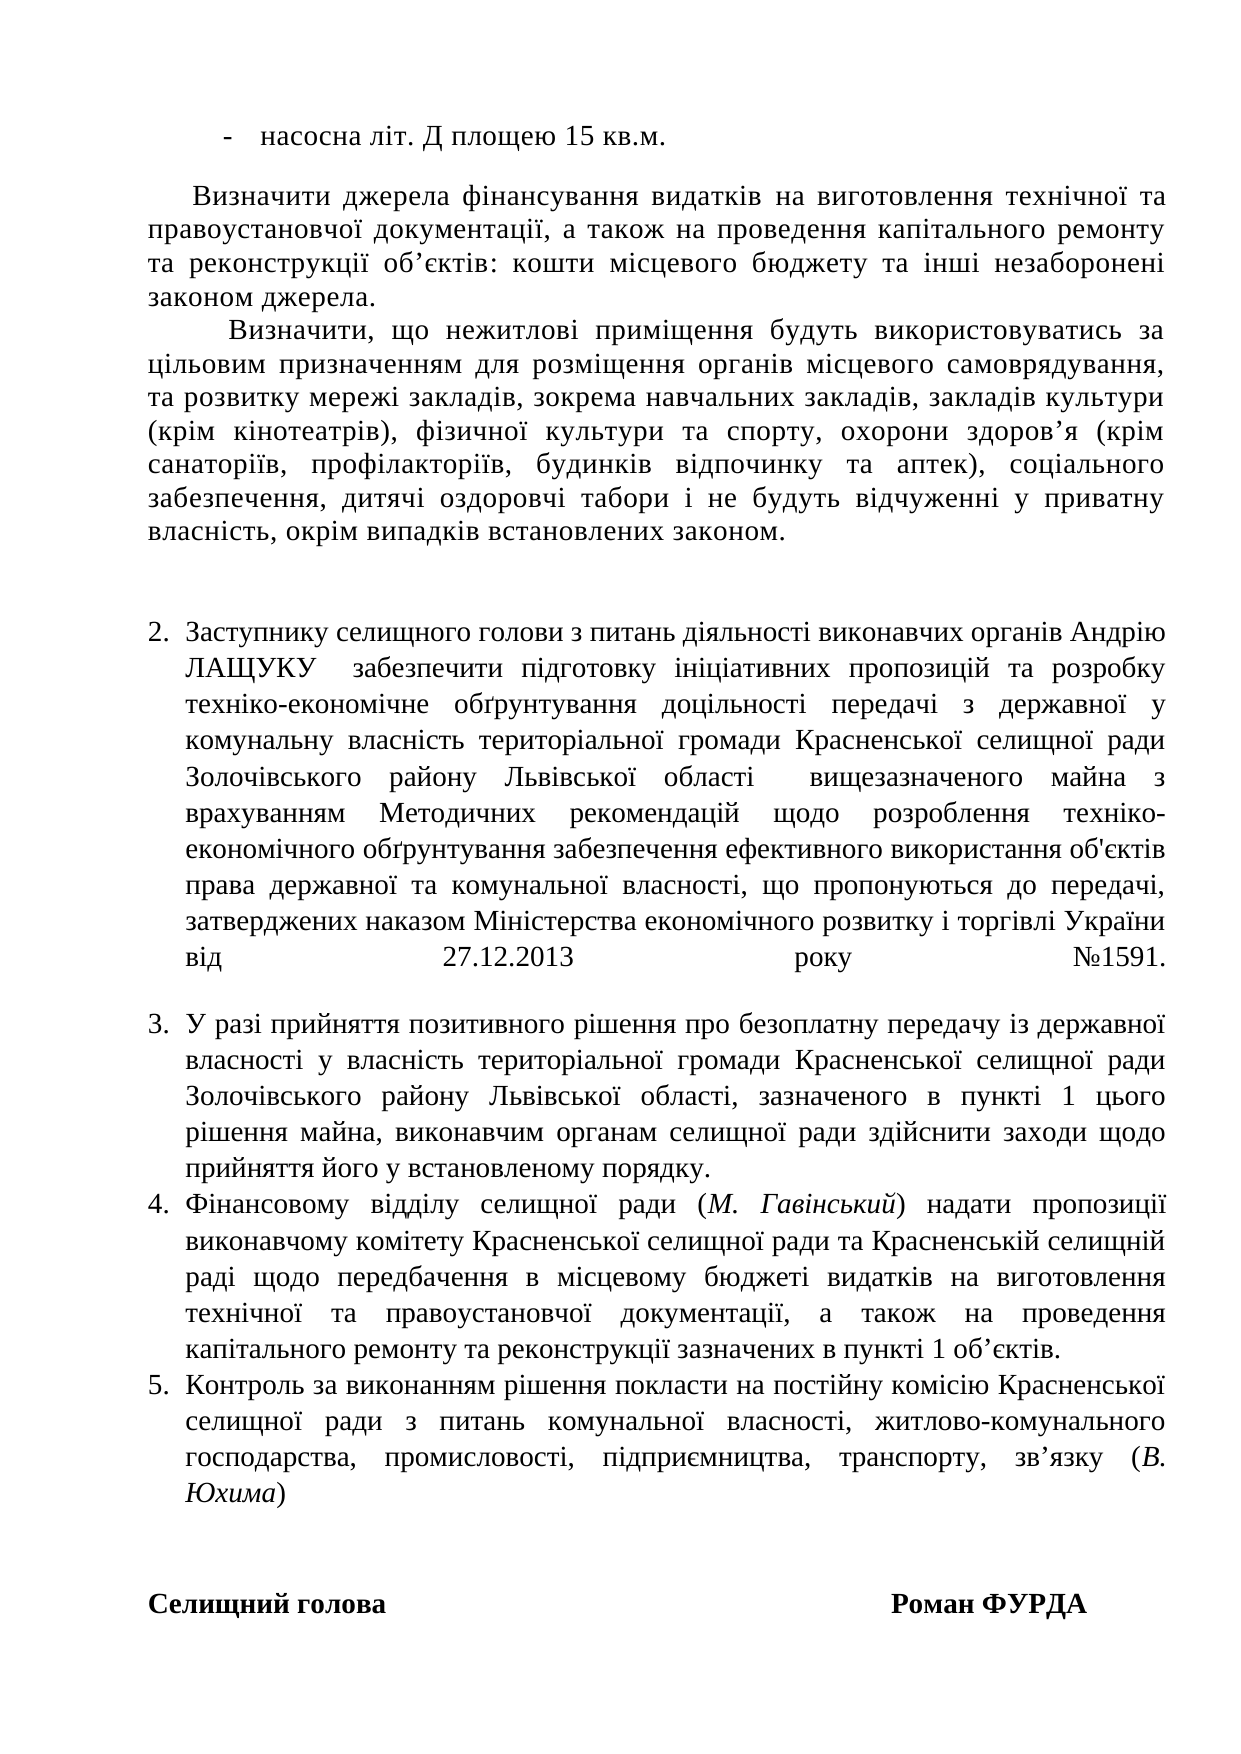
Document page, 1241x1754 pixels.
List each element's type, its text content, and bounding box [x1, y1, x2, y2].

list Фінансовому відділу селищної ради (М. Гавінський) надати пропозиції виконавчому комітету Красненської селищної ради та Красненській селищній раді щодо передбачення в місцевому бюджеті видатків на виготовлення технічної та правоустановчої документації, а також на проведення капітального ремонту та реконструкції зазначених в пункті 1 об’єктів. [148, 1186, 1167, 1364]
list Заступнику селищного голови з питань діяльності виконавчих органів Андрію ЛАЩУКУ забезпечити підготовку ініціативних пропозицій та розробку техніко-економічне обґрунтування доцільності передачі з державної у комунальну власність територіальної громади Красненської селищної ради Золочівського району Львівської області вищезазначеного майна з врахуванням Методичних рекомендацій щодо розроблення техніко-економічного обґрунтування забезпечення ефективного використання об'єктів права державної та комунальної власності, що пропонуються до передачі, затверджених наказом Міністерства економічного розвитку і торгівлі України від 27.12.2013 року №1591. [148, 614, 1167, 1003]
list насосна літ. Д площею 15 кв.м. [223, 118, 1167, 152]
text Визначити джерела фінансування видатків на виготовлення технічної та правоустановчої документації, а також на проведення капітального ремонту та реконструкції об’єктів: кошти місцевого бюджету та інші незаборонені законом джерела. [148, 178, 1167, 312]
text Селищний голова Роман ФУРДА [148, 1586, 1167, 1620]
text Визначити, що нежитлові приміщення будуть використовуватись за цільовим призначенням для розміщення органів місцевого самоврядування, та розвитку мережі закладів, зокрема навчальних закладів, закладів культури (крім кінотеатрів), фізичної культури та спорту, охорони здоров’я (крім санаторіїв, профілакторіїв, будинків відпочинку та аптек), соціального забезпечення, дитячі оздоровчі табори і не будуть відчуженні у приватну власність, окрім випадків встановлених законом. [148, 312, 1167, 547]
list У разі прийняття позитивного рішення про безоплатну передачу із державної власності у власність територіальної громади Красненської селищної ради Золочівського району Львівської області, зазначеного в пункті 1 цього рішення майна, виконавчим органам селищної ради здійснити заходи щодо прийняття його у встановленому порядку. [148, 1006, 1167, 1184]
list Контроль за виконанням рішення покласти на постійну комісію Красненської селищної ради з питань комунальної власності, житлово-комунального господарства, промисловості, підприємництва, транспорту, зв’язку (В. Юхима) [148, 1367, 1167, 1509]
